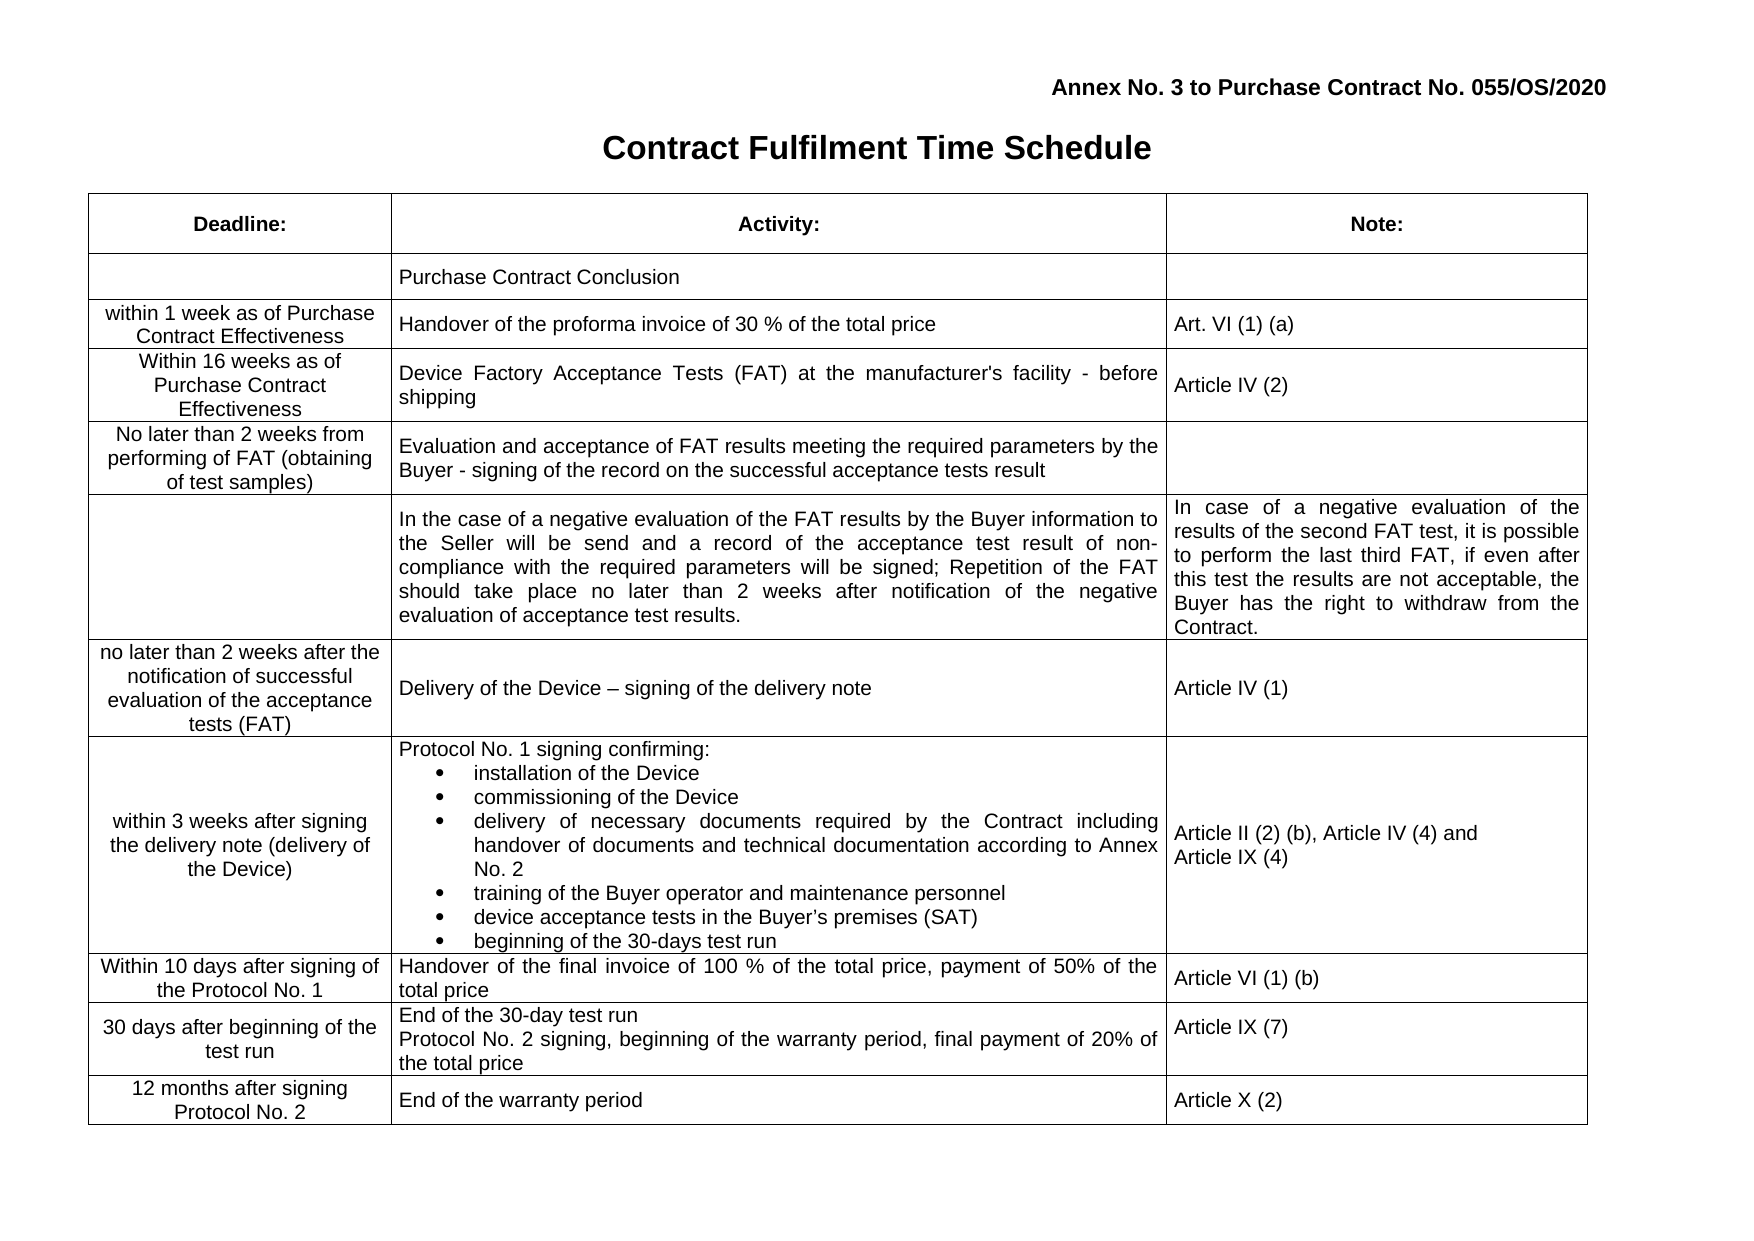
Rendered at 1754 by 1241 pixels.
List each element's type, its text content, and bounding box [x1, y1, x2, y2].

table_cell End of the 30-day test run Protocol No. 2 signing, beginning of the warranty period, final payment of 20% of the total price [392, 1003, 1166, 1075]
table_cell In case of a negative evaluation of the results of the second FAT test, it is possible to perform the last third FAT, if even after this test the results are not acceptable, the Buyer has the right to withdraw from the Contract. [1167, 495, 1587, 639]
table_cell Article II (2) (b), Article IV (4) and Article IX (4) [1167, 737, 1587, 953]
table_cell Art. VI (1) (a) [1167, 300, 1587, 348]
table_header Deadline: [89, 194, 391, 253]
table_cell 30 days after beginning of the test run [89, 1003, 391, 1075]
table_header Note: [1167, 194, 1587, 253]
table_cell [1167, 422, 1587, 494]
text Contract Fulfilment Time Schedule [148, 128, 1606, 166]
table_cell within 1 week as of Purchase Contract Effectiveness [89, 300, 391, 348]
table_cell 12 months after signing Protocol No. 2 [89, 1076, 391, 1124]
table_cell [89, 254, 391, 299]
table_cell Evaluation and acceptance of FAT results meeting the required parameters by the Buyer - signing of the record on the successful acceptance tests result [392, 422, 1166, 494]
table_cell Article VI (1) (b) [1167, 954, 1587, 1002]
table_cell Device Factory Acceptance Tests (FAT) at the manufacturer's facility - before shipping [392, 349, 1166, 421]
table_cell no later than 2 weeks after the notification of successful evaluation of the acceptance tests (FAT) [89, 640, 391, 736]
table_cell Delivery of the Device – signing of the delivery note [392, 640, 1166, 736]
table_cell Purchase Contract Conclusion [392, 254, 1166, 299]
table_cell Article IV (2) [1167, 349, 1587, 421]
table_cell Within 16 weeks as of Purchase Contract Effectiveness [89, 349, 391, 421]
table_cell Within 10 days after signing of the Protocol No. 1 [89, 954, 391, 1002]
table_cell End of the warranty period [392, 1076, 1166, 1124]
table_cell Handover of the proforma invoice of 30 % of the total price [392, 300, 1166, 348]
table_cell Article IX (7) [1167, 1003, 1587, 1075]
table_cell [1167, 254, 1587, 299]
table_cell within 3 weeks after signing the delivery note (delivery of the Device) [89, 737, 391, 953]
table_cell Article X (2) [1167, 1076, 1587, 1124]
table_cell Article IV (1) [1167, 640, 1587, 736]
table_cell Protocol No. 1 signing confirming: installation of the Device commissioning of the Device delivery of necessary documents required by the Contract including handover of documents and technical documentation according to Annex No. 2 training of the Buyer operator and maintenance personnel device acceptance tests in the Buyer’s premises (SAT) beginning of the 30-days test run [392, 737, 1166, 953]
table_cell In the case of a negative evaluation of the FAT results by the Buyer information to the Seller will be send and a record of the acceptance test result of non-compliance with the required parameters will be signed; Repetition of the FAT should take place no later than 2 weeks after notification of the negative evaluation of acceptance test results. [392, 495, 1166, 639]
table_cell Handover of the final invoice of 100 % of the total price, payment of 50% of the total price [392, 954, 1166, 1002]
table_header Activity: [392, 194, 1166, 253]
table_cell [89, 495, 391, 639]
table_cell No later than 2 weeks from performing of FAT (obtaining of test samples) [89, 422, 391, 494]
